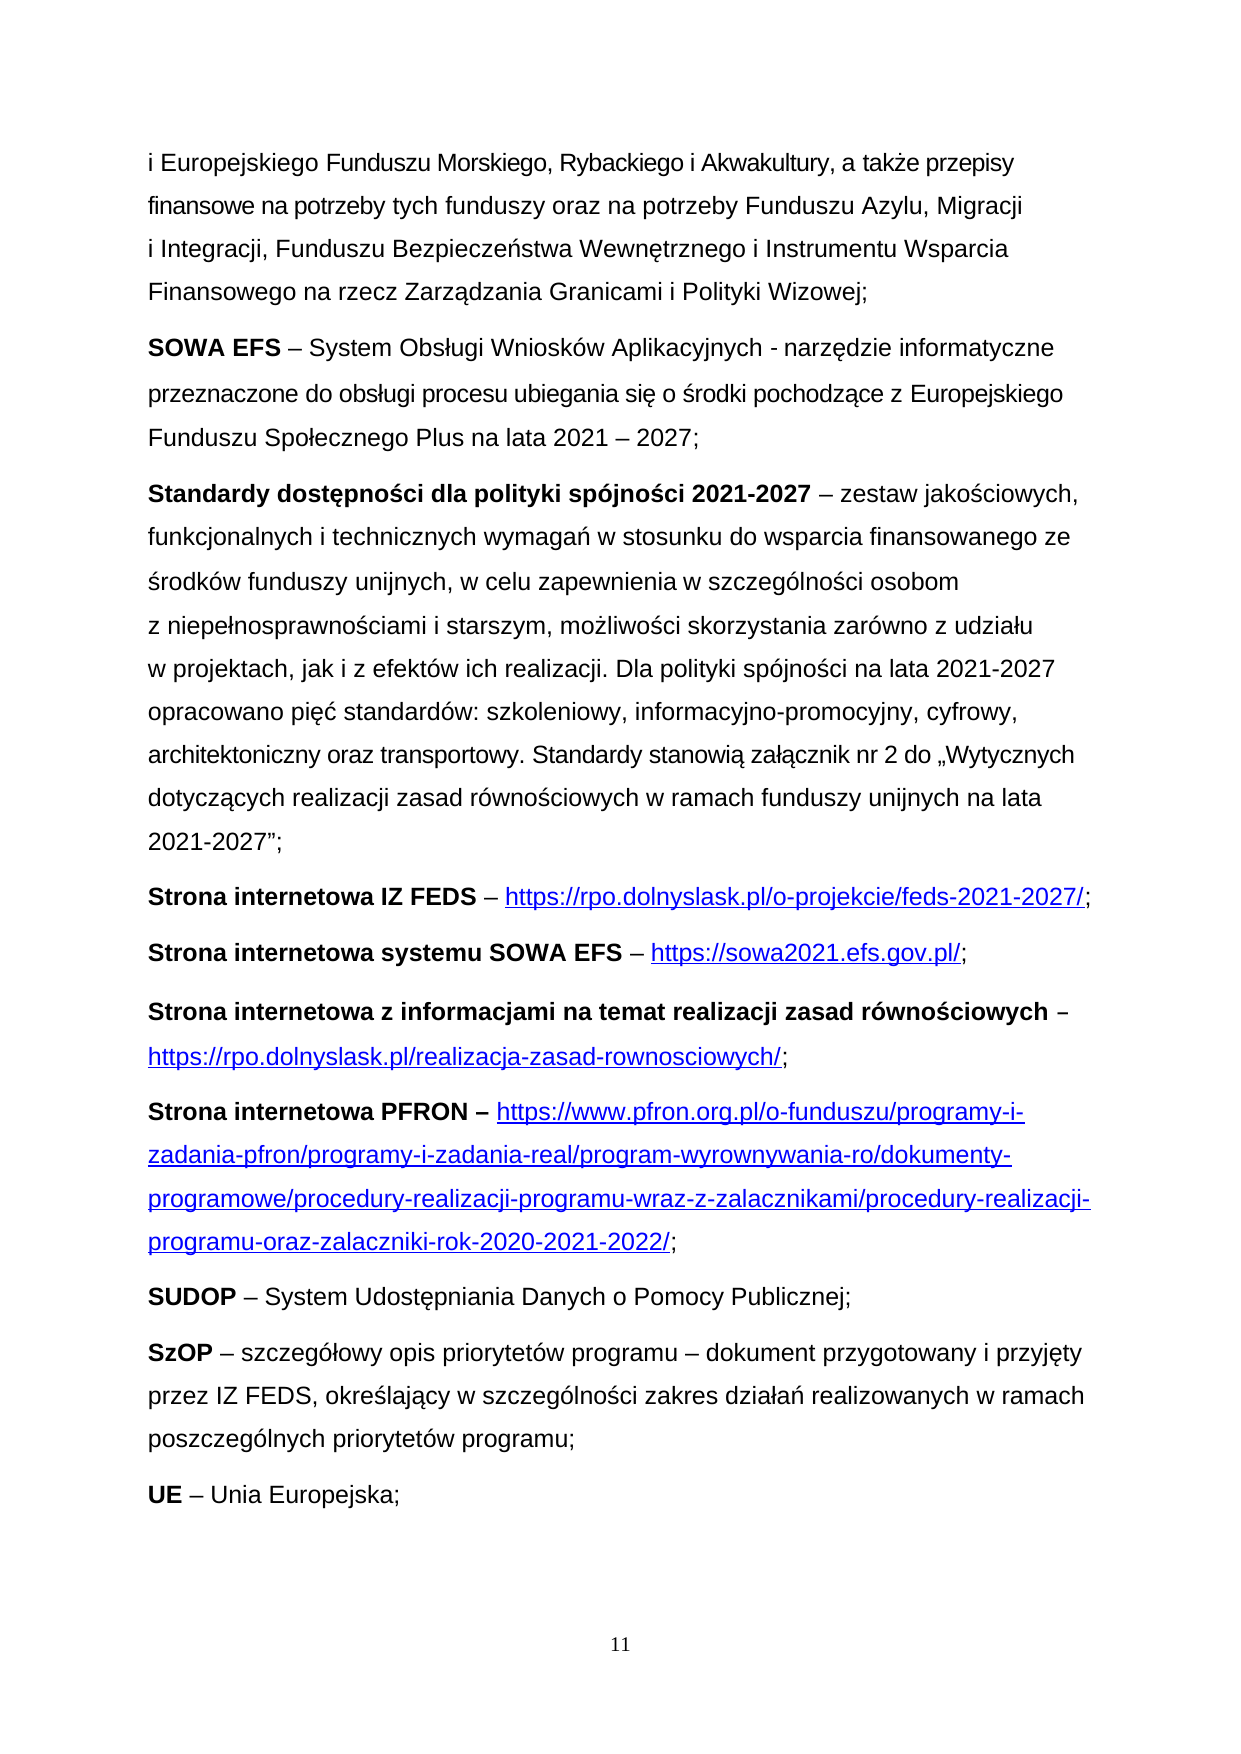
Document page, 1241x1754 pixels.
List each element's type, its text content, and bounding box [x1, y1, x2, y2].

text Strona internetowa PFRON – https://www.pfron.org.pl/o-funduszu/programy-i-zadania-pfron/programy-i-zadania-real/program-wyrownywania-ro/dokumenty-programowe/procedury-realizacji-programu-wraz-z-zalacznikami/procedury-realizacji-programu-oraz-zalaczniki-rok-2020-2021-2022/; [148, 1097, 1093, 1256]
text SOWA EFS – System Obsługi Wniosków Aplikacyjnych - narzędzie informatyczne przeznaczone do obsługi procesu ubiegania się o środki pochodzące z Europejskiego Funduszu Społecznego Plus na lata 2021 – 2027; [148, 333, 1093, 452]
text Strona internetowa systemu SOWA EFS – https://sowa2021.efs.gov.pl/; [148, 938, 1093, 966]
text UE – Unia Europejska; [148, 1480, 1093, 1509]
text Standardy dostępności dla polityki spójności 2021-2027 – zestaw jakościowych, funkcjonalnych i technicznych wymagań w stosunku do wsparcia finansowanego ze środków funduszy unijnych, w celu zapewnienia w szczególności osobom z niepełnosprawnościami i starszym, możliwości skorzystania zarówno z udziału w projektach, jak i z efektów ich realizacji. Dla polityki spójności na lata 2021-2027 opracowano pięć standardów: szkoleniowy, informacyjno-promocyjny, cyfrowy, architektoniczny oraz transportowy. Standardy stanowią załącznik nr 2 do „Wytycznych dotyczących realizacji zasad równościowych w ramach funduszy unijnych na lata 2021-2027”; [148, 479, 1093, 855]
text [148, 148, 1093, 306]
text Strona internetowa z informacjami na temat realizacji zasad równościowych – https://rpo.dolnyslask.pl/realizacja-zasad-rownosciowych/; [148, 993, 1093, 1071]
text Strona internetowa IZ FEDS – https://rpo.dolnyslask.pl/o-projekcie/feds-2021-2027/; [148, 882, 1093, 911]
text SUDOP – System Udostępniania Danych o Pomocy Publicznej; [148, 1282, 1093, 1311]
text SzOP – szczegółowy opis priorytetów programu – dokument przygotowany i przyjęty przez IZ FEDS, określający w szczególności zakres działań realizowanych w ramach poszczególnych priorytetów programu; [148, 1338, 1093, 1453]
